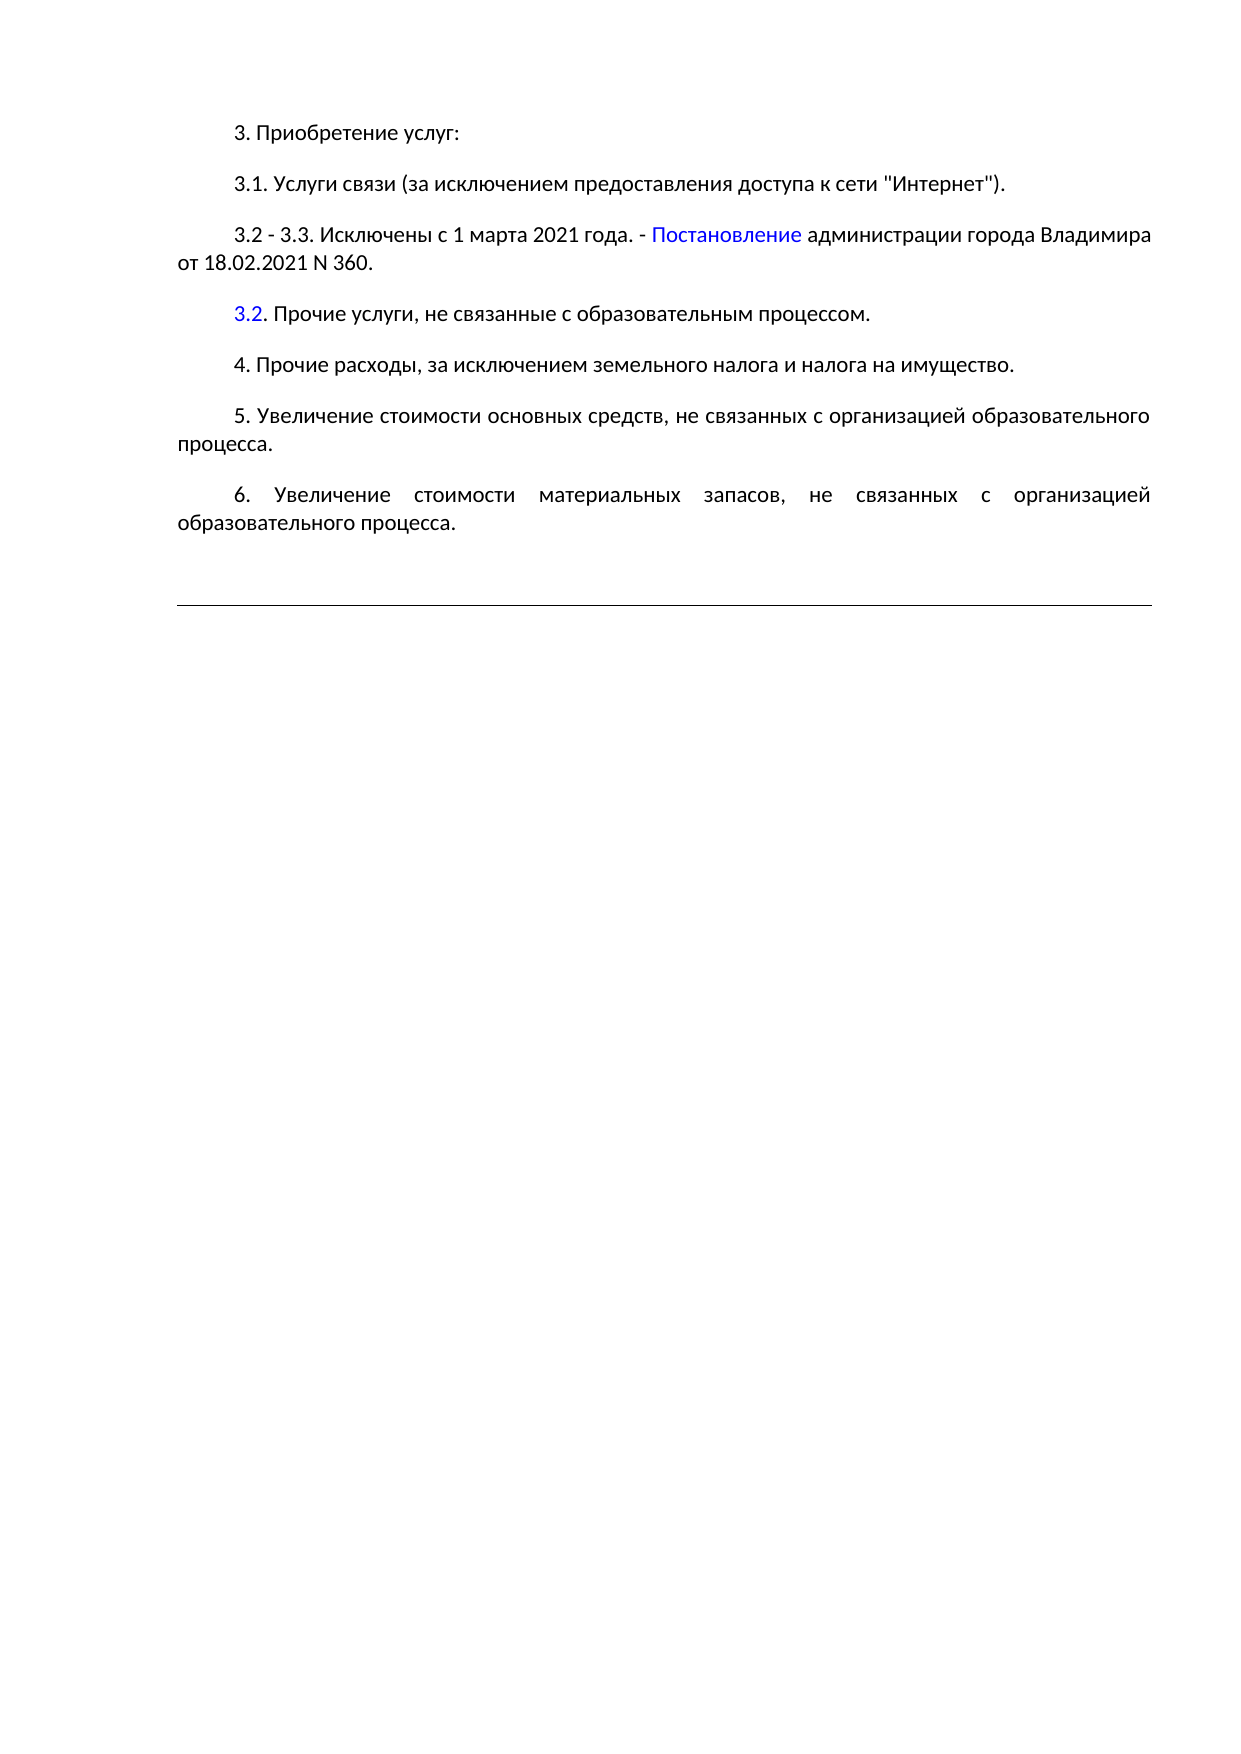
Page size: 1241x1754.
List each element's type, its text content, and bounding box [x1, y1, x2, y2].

text 3.1. Услуги связи (за исключением предоставления доступа к сети "Интернет"). [177, 169, 1152, 197]
text 3.2. Прочие услуги, не связанные с образовательным процессом. [177, 299, 1152, 327]
text 4. Прочие расходы, за исключением земельного налога и налога на имущество. [177, 350, 1152, 378]
text 3.2 - 3.3. Исключены с 1 марта 2021 года. - Постановление администрации города Владимира от 18.02.2021 N 360. [177, 220, 1152, 276]
text 5. Увеличение стоимости основных средств, не связанных с организацией образовательного процесса. [177, 401, 1152, 457]
text 3. Приобретение услуг: [177, 118, 1152, 146]
text 6. Увеличение стоимости материальных запасов, не связанных с организацией образовательного процесса. [177, 480, 1152, 536]
